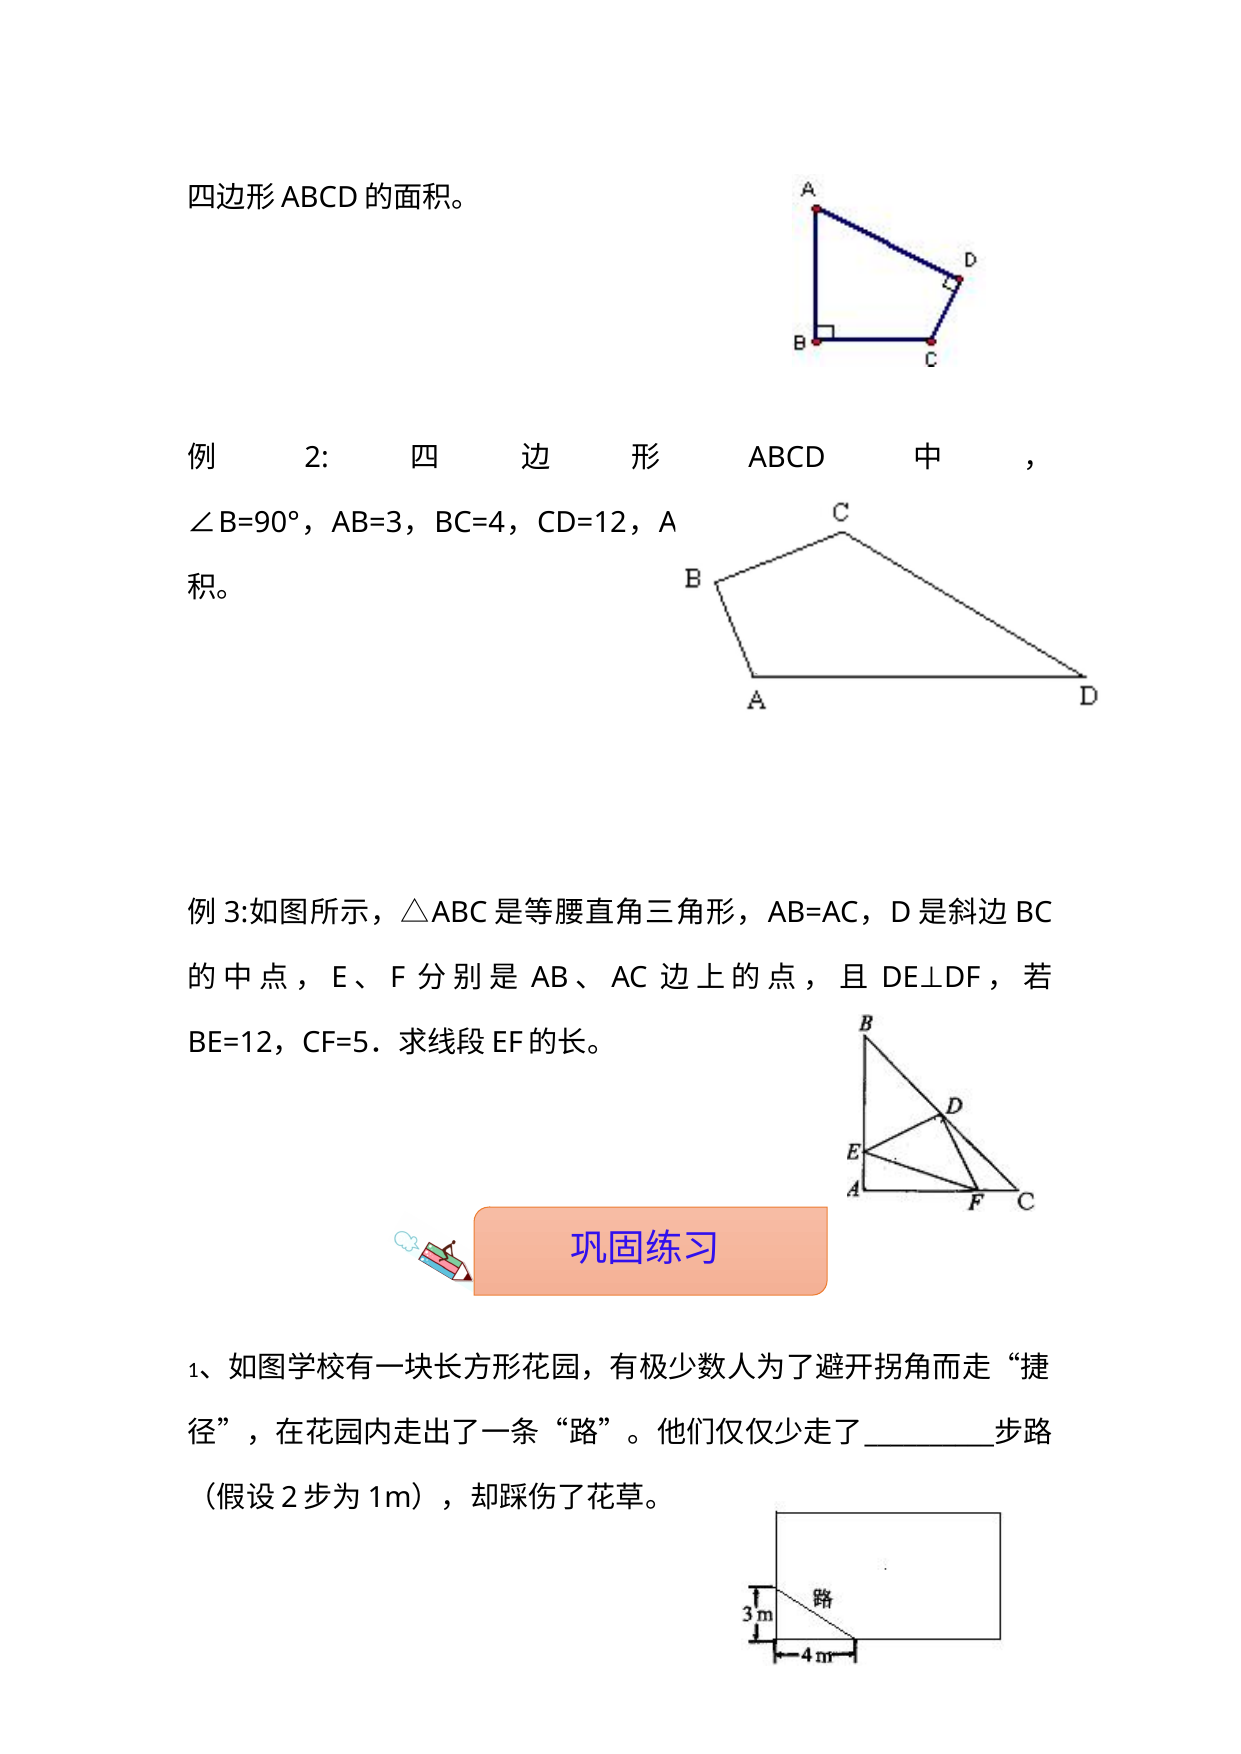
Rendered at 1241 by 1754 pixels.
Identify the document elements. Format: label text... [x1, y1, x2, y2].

text 1、如图学校有一块长方形花园，有极少数人为了避开拐角而走“捷径”，在花园内走出了一条“路”。他们仅仅少走了__________步路（假设2步为1m），却踩伤了花草。 [187, 1332, 1053, 1559]
picture [847, 1014, 1037, 1212]
picture [675, 486, 1111, 727]
picture [740, 1501, 1017, 1666]
text 例2:四边形ABCD中，∠B=90°，AB=3，BC=4，CD=12，AD=13，求四边形ABCD的面积。 [187, 422, 1053, 617]
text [187, 162, 1053, 227]
text 例3:如图所示，△ABC是等腰直角三角形，AB=AC，D是斜边BC的中点，E、F分别是AB、AC边上的点，且DE⊥DF，若BE=12，CF=5．求线段EF的长。 [187, 877, 1053, 1072]
picture [387, 1211, 473, 1293]
picture [791, 174, 987, 367]
